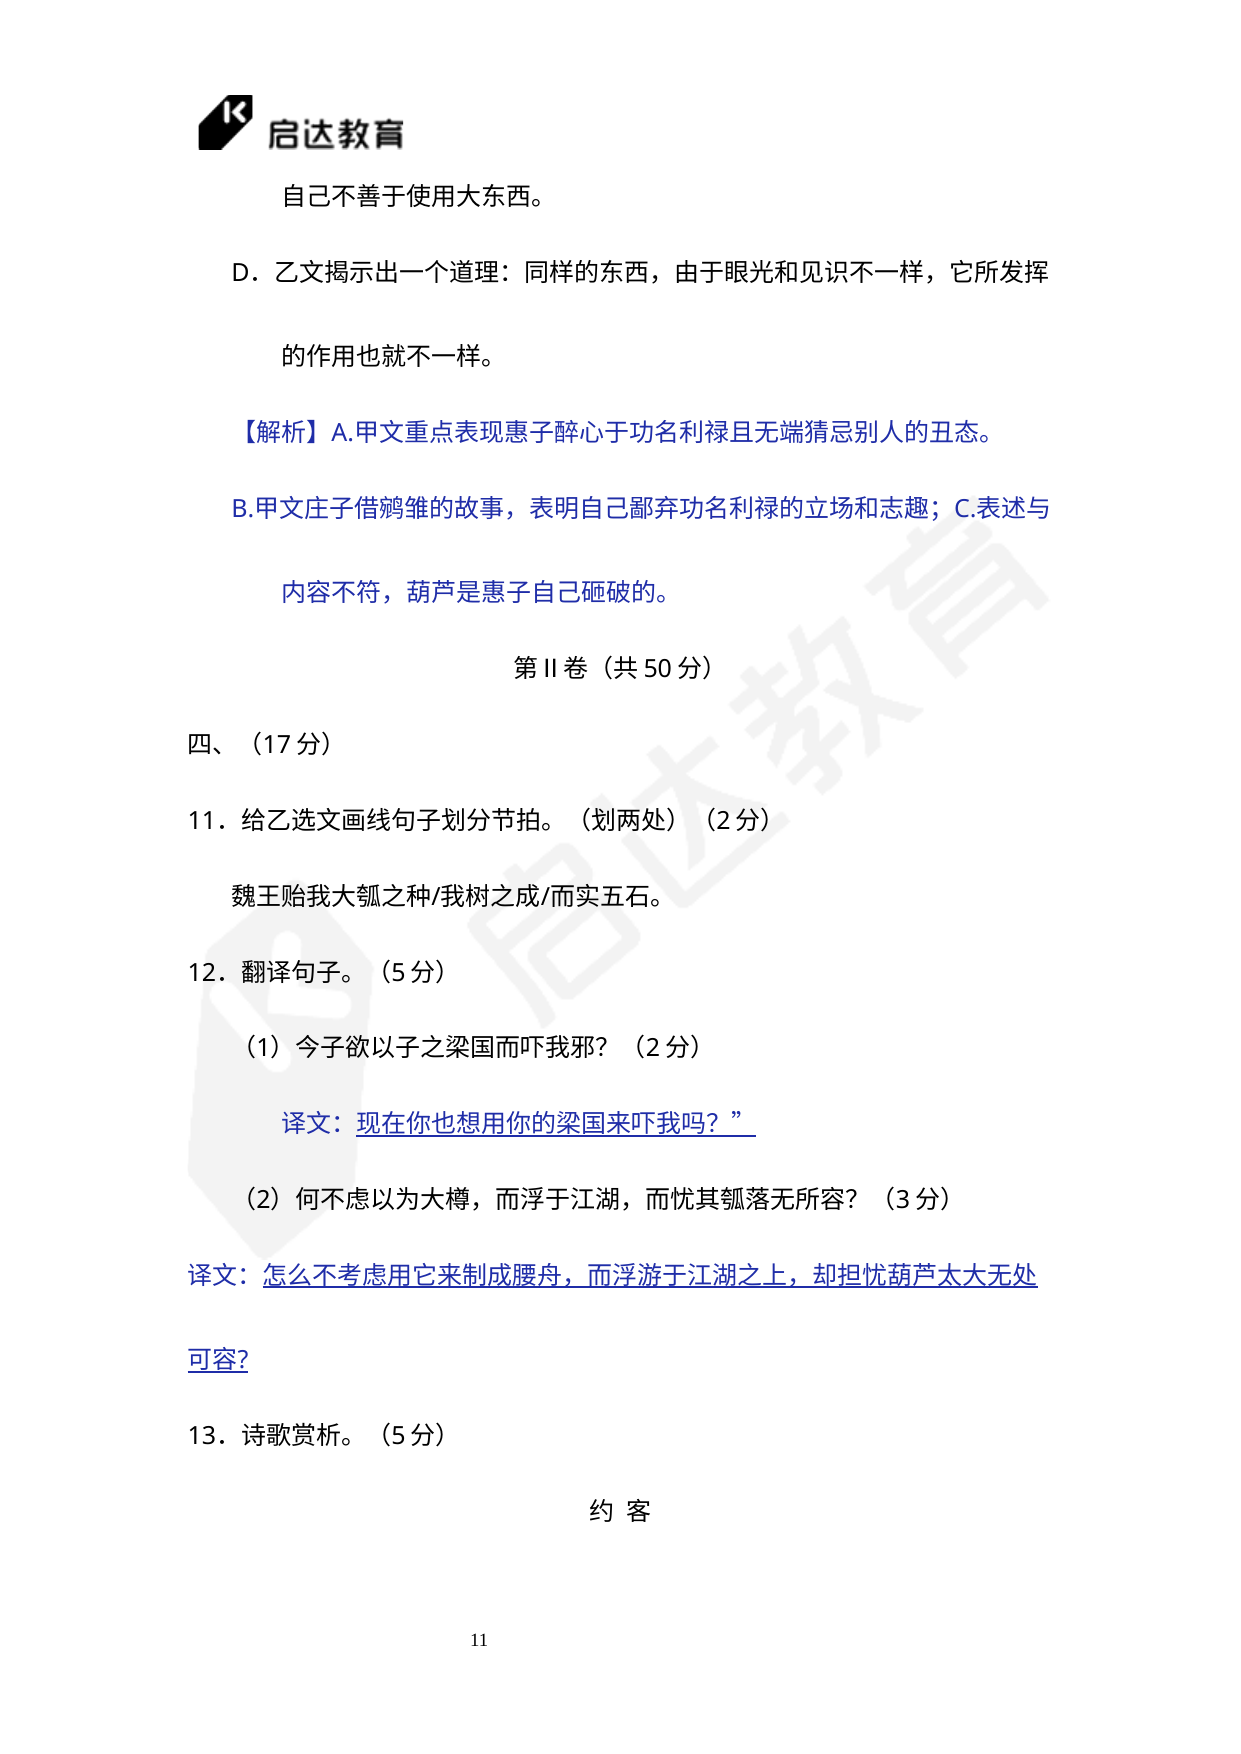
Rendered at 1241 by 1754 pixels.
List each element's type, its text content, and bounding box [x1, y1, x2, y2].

text 13．诗歌赏析。（5分） [187, 1401, 1053, 1466]
text 约 客 [187, 1477, 1053, 1542]
list （17分） [187, 710, 1053, 775]
text C．乙文中惠子用大葫芦盛水浆，一不小心，葫芦掉地上摔烂了，惠子觉得自己不善于使用大东西。 [231, 162, 1053, 227]
text D．乙文揭示出一个道理：同样的东西，由于眼光和见识不一样，它所发挥的作用也就不一样。 [231, 238, 1053, 387]
text 12．翻译句子。（5分） [187, 938, 1053, 1003]
text 【解析】A.甲文重点表现惠子醉心于功名利禄且无端猜忌别人的丑态。 [231, 398, 1053, 463]
text 11．给乙选文画线句子划分节拍。（划两处）（2分） [187, 786, 1053, 851]
text （1）今子欲以子之梁国而吓我邪？（2分） [231, 1013, 1053, 1078]
picture [198, 95, 404, 150]
text 译文：怎么不考虑用它来制成腰舟，而浮游于江湖之上，却担忧葫芦太大无处可容? [187, 1241, 1053, 1390]
text 魏王贻我大瓠之种/我树之成/而实五石。 [231, 862, 1053, 927]
text （2）何不虑以为大樽，而浮于江湖，而忧其瓠落无所容？（3分） [231, 1165, 1053, 1230]
text 译文：现在你也想用你的梁国来吓我吗？” [231, 1089, 1053, 1154]
text 第Ⅱ卷（共50分） [187, 634, 1053, 699]
text B.甲文庄子借鹓雏的故事，表明自己鄙弃功名利禄的立场和志趣；C.表述与内容不符，葫芦是惠子自己砸破的。 [231, 474, 1053, 623]
